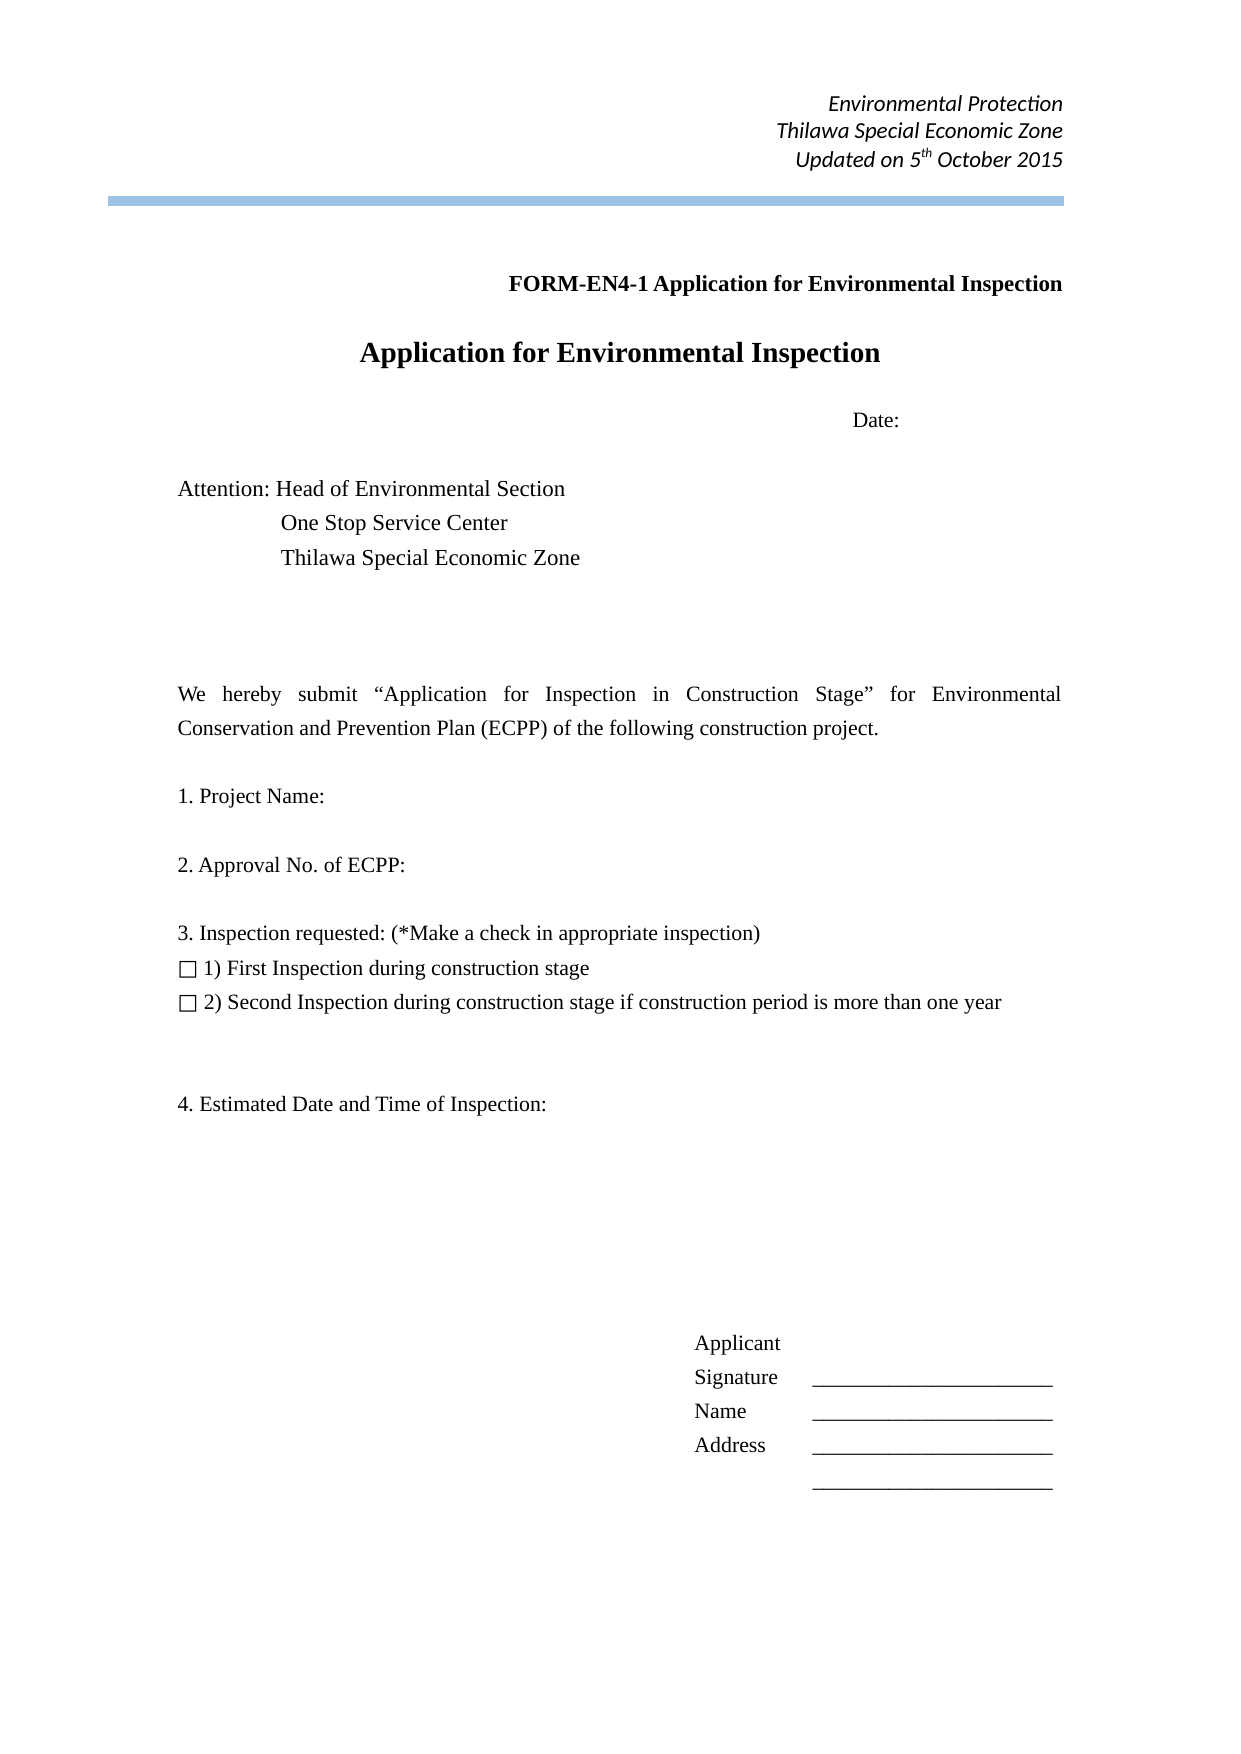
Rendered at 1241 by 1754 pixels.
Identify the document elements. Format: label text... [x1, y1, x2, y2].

text ______________________ [177, 1462, 1063, 1496]
text FORM-EN4-1 Application for Environmental Inspection [177, 266, 1063, 301]
text □ 2) Second Inspection during construction stage if construction period is more than one year [177, 984, 1063, 1018]
text Attention: Head of Environmental Section [177, 471, 1063, 506]
text □ 1) First Inspection during construction stage [177, 950, 1063, 984]
text Name ______________________ [177, 1394, 1063, 1428]
text Address ______________________ [177, 1428, 1063, 1462]
text We hereby submit “Application for Inspection in Construction Stage” for Environmental Conservation and Prevention Plan (ECPP) of the following construction project. [177, 676, 1063, 745]
text 3. Inspection requested: (*Make a check in appropriate inspection) [177, 916, 1063, 950]
text 1. Project Name: [177, 779, 1063, 813]
text Date: [777, 403, 1019, 437]
text Signature ______________________ [177, 1360, 1063, 1394]
text 2. Approval No. of ECPP: [177, 847, 1063, 881]
text Thilawa Special Economic Zone [177, 540, 1063, 574]
text One Stop Service Center [177, 506, 1063, 540]
text Applicant [177, 1326, 1063, 1360]
text Application for Environmental Inspection [177, 335, 1063, 369]
text 4. Estimated Date and Time of Inspection: [177, 1086, 1063, 1121]
